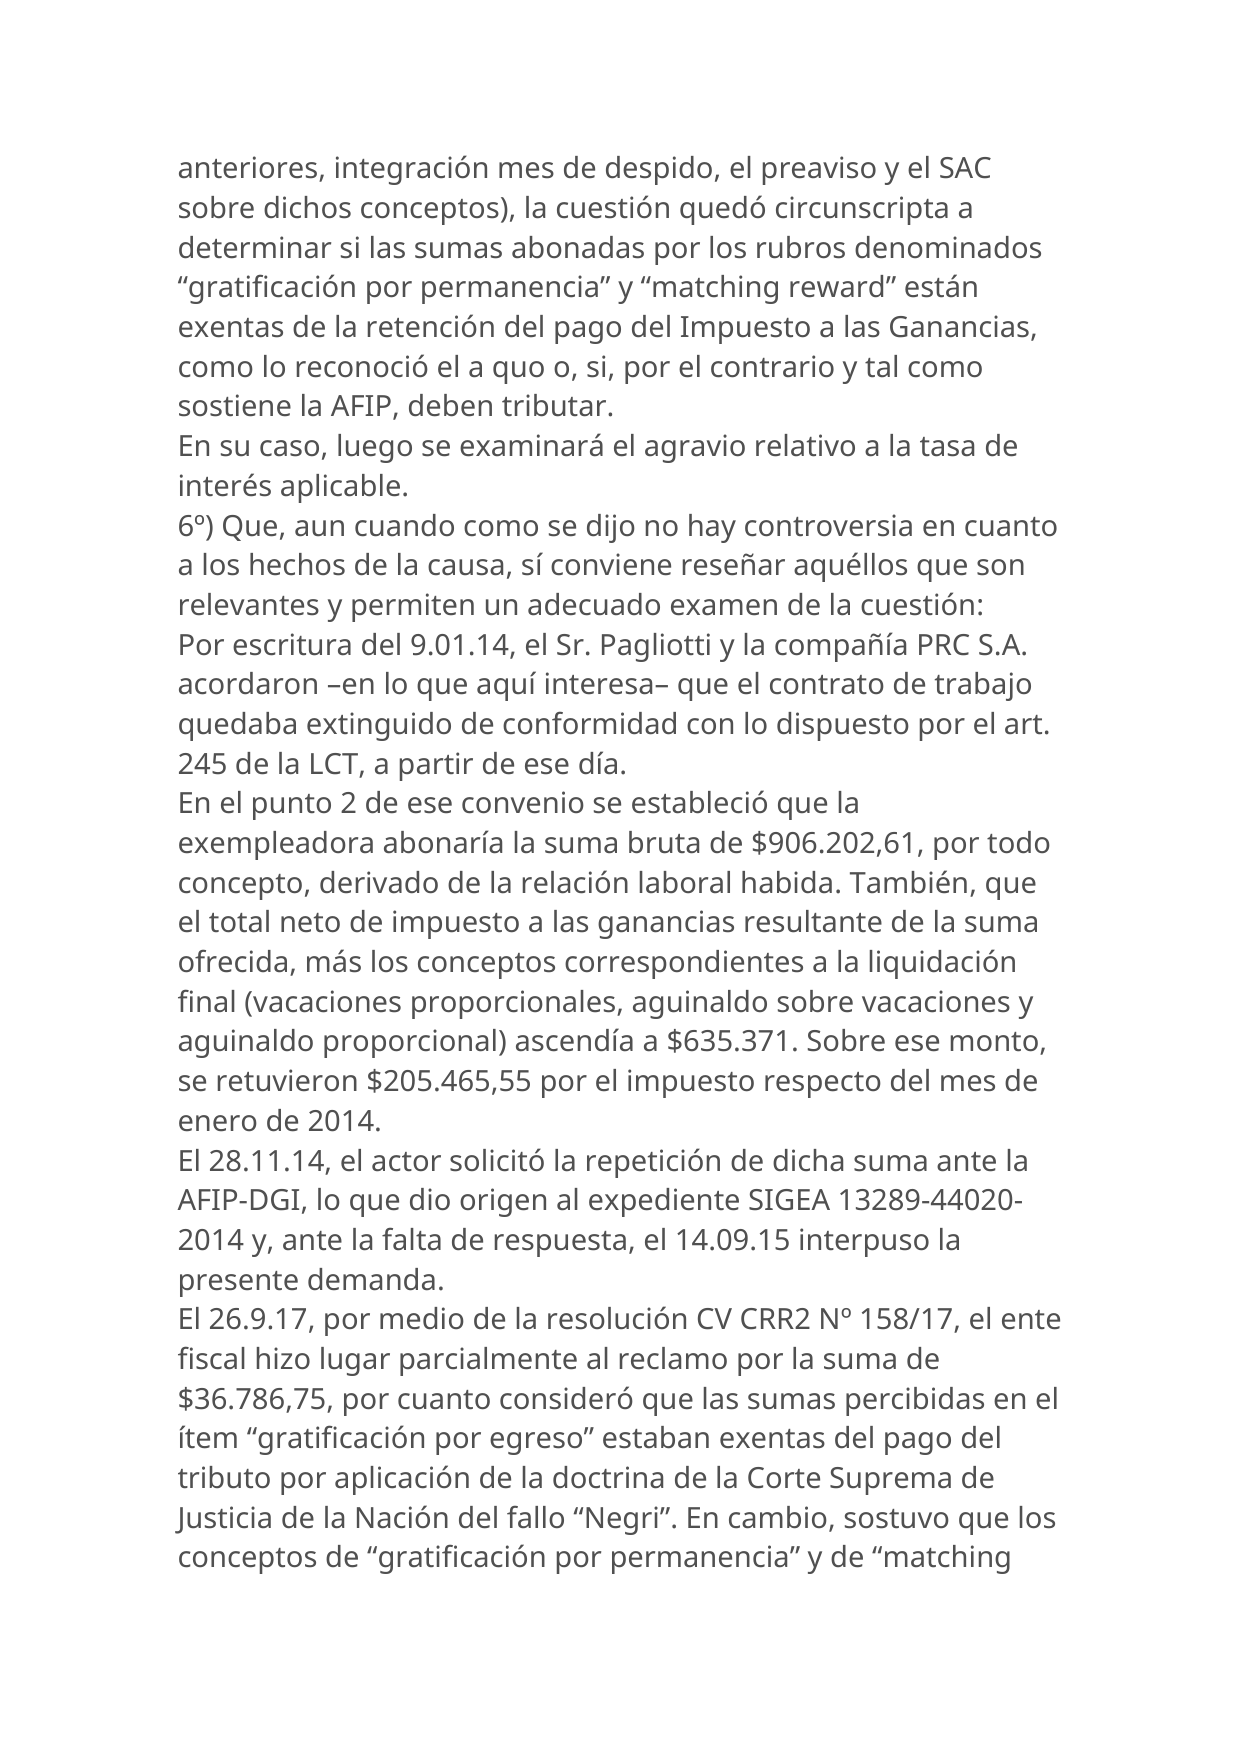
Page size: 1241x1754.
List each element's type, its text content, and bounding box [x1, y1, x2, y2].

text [177, 148, 1063, 425]
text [177, 1298, 1063, 1576]
text En su caso, luego se examinará el agravio relativo a la tasa de interés aplicable. [177, 425, 1063, 505]
text El 28.11.14, el actor solicitó la repetición de dicha suma ante la AFIP-DGI, lo que dio origen al expediente SIGEA 13289-44020-2014 y, ante la falta de respuesta, el 14.09.15 interpuso la presente demanda. [177, 1140, 1063, 1298]
text Por escritura del 9.01.14, el Sr. Pagliotti y la compañía PRC S.A. acordaron –en lo que aquí interesa– que el contrato de trabajo quedaba extinguido de conformidad con lo dispuesto por el art. 245 de la LCT, a partir de ese día. [177, 624, 1063, 783]
text En el punto 2 de ese convenio se estableció que la exempleadora abonaría la suma bruta de $906.202,61, por todo concepto, derivado de la relación laboral habida. También, que el total neto de impuesto a las ganancias resultante de la suma ofrecida, más los conceptos correspondientes a la liquidación final (vacaciones proporcionales, aguinaldo sobre vacaciones y aguinaldo proporcional) ascendía a $635.371. Sobre ese monto, se retuvieron $205.465,55 por el impuesto respecto del mes de enero de 2014. [177, 783, 1063, 1140]
text 6º) Que, aun cuando como se dijo no hay controversia en cuanto a los hechos de la causa, sí conviene reseñar aquéllos que son relevantes y permiten un adecuado examen de la cuestión: [177, 505, 1063, 624]
